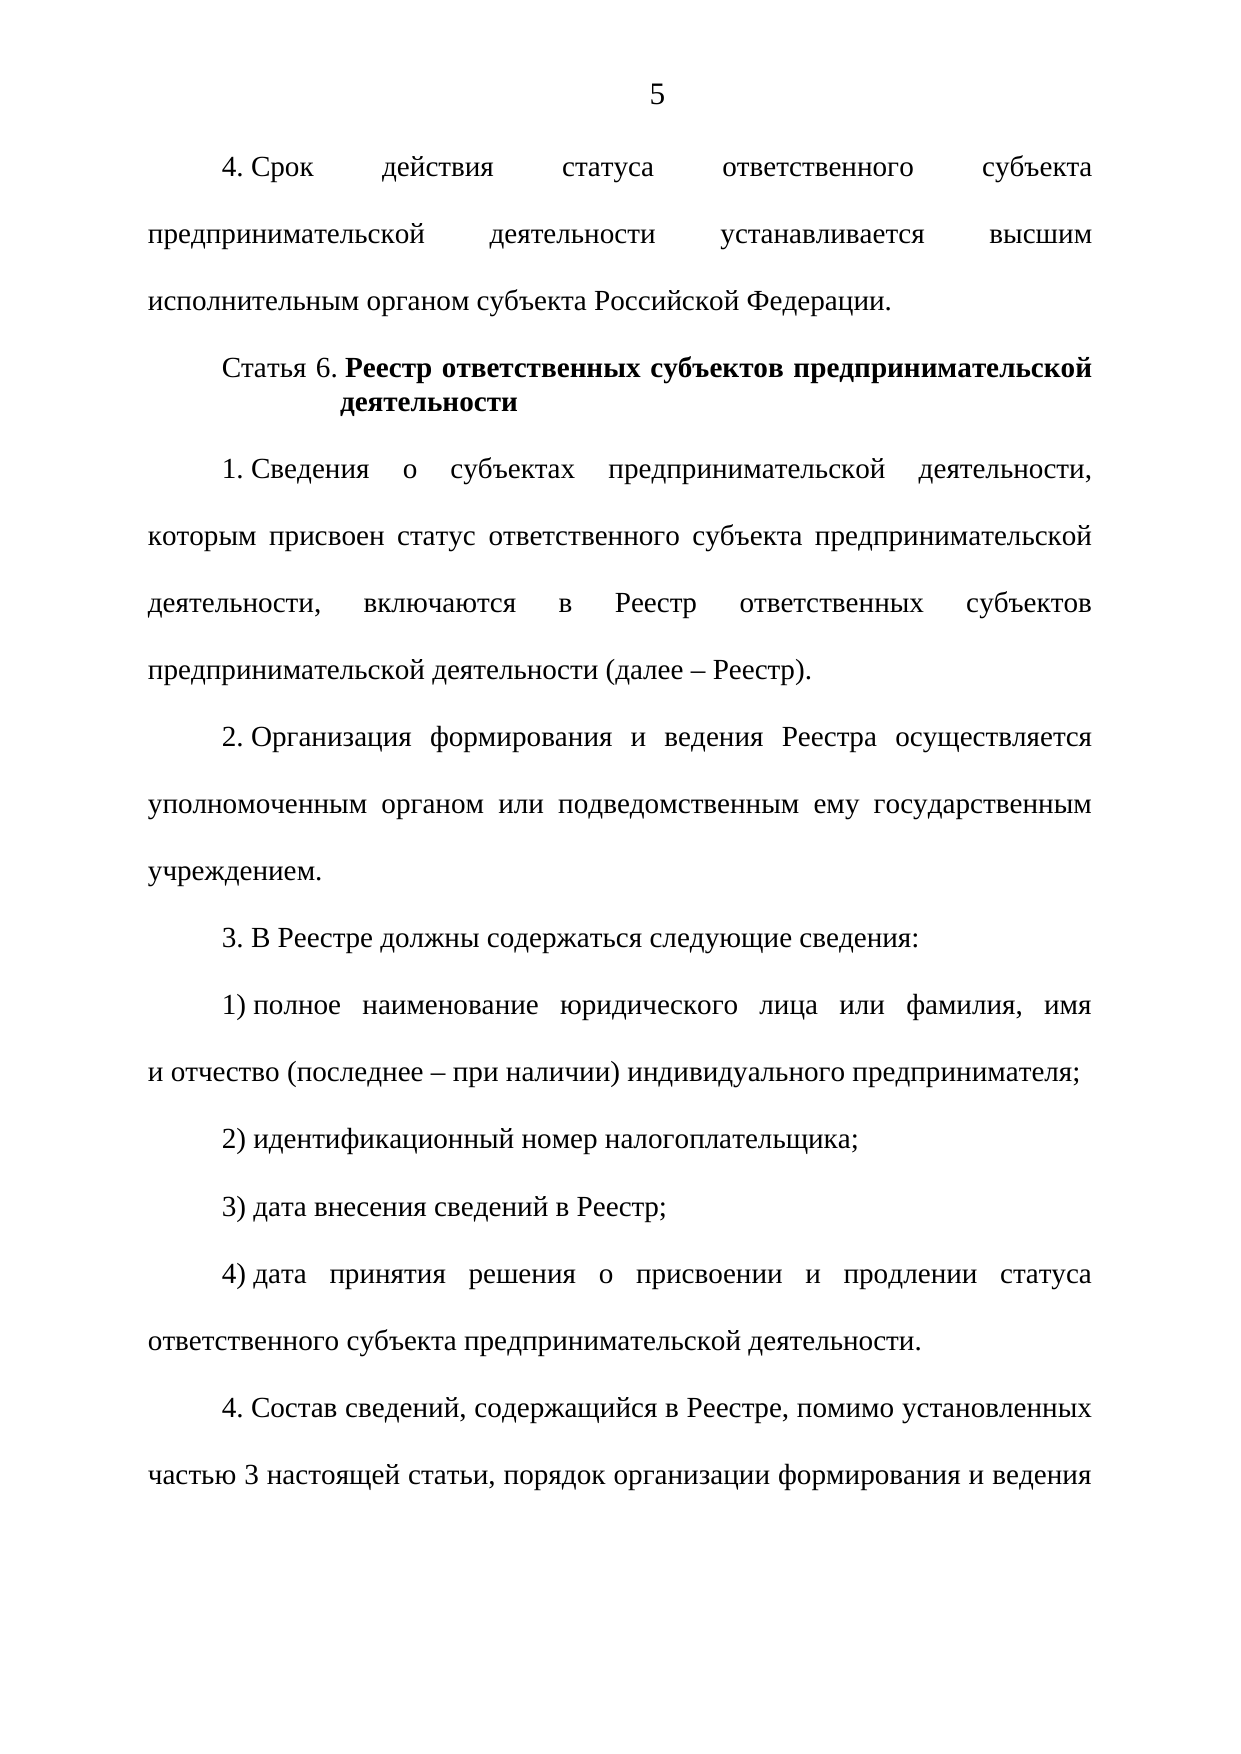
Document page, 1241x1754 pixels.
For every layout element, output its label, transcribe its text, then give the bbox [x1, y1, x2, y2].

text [148, 1390, 1092, 1491]
text 2) идентификационный номер налогоплательщика; [148, 1122, 1092, 1155]
text 1) полное наименование юридического лица или фамилия, имя и отчество (последнее – при наличии) индивидуального предпринимателя; [148, 987, 1092, 1088]
text 4) дата принятия решения о присвоении и продлении статуса ответственного субъекта предпринимательской деятельности. [148, 1256, 1092, 1356]
text 2. Организация формирования и ведения Реестра осуществляется уполномоченным органом или подведомственным ему государственным учреждением. [148, 719, 1092, 887]
text 1. Сведения о субъектах предпринимательской деятельности, которым присвоен статус ответственного субъекта предпринимательской деятельности, включаются в Реестр ответственных субъектов предпринимательской деятельности (далее – Реестр). [148, 451, 1092, 686]
text 3) дата внесения сведений в Реестр; [148, 1189, 1092, 1222]
text 4. Срок действия статуса ответственного субъекта предпринимательской деятельности устанавливается высшим исполнительным органом субъекта Российской Федерации. [148, 149, 1092, 317]
text Статья 6. Реестр ответственных субъектов предпринимательской деятельности [222, 350, 1092, 417]
text 3. В Реестре должны содержаться следующие сведения: [148, 920, 1092, 954]
